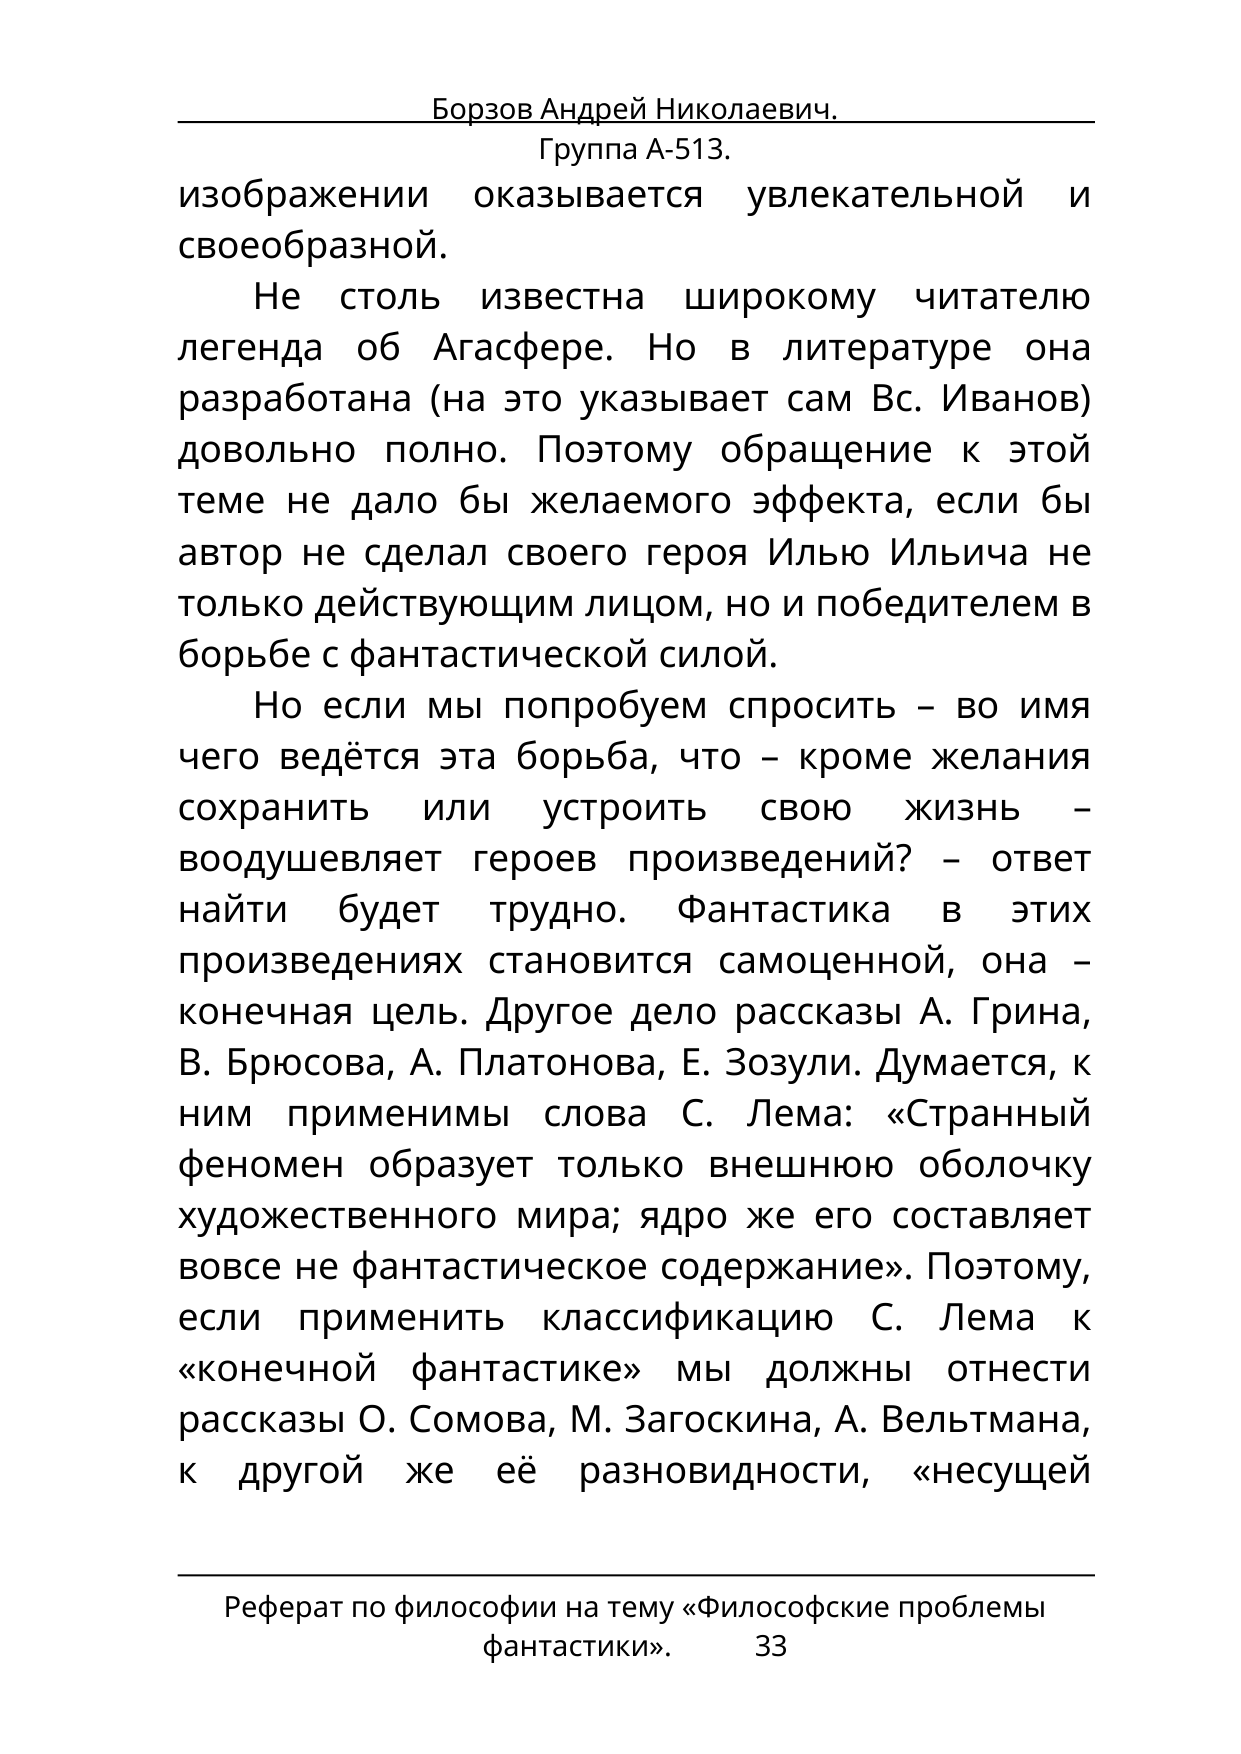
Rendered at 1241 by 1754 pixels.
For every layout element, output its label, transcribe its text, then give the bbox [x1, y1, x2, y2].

text Не столь известна широкому читателю легенда об Агасфере. Но в литературе она разработана (на это указывает сам Вс. Иванов) довольно полно. Поэтому обращение к этой теме не дало бы желаемого эффекта, если бы автор не сделал своего героя Илью Ильича не только действующим лицом, но и победителем в борьбе с фантастической силой. [177, 270, 1092, 678]
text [177, 678, 1092, 1495]
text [177, 168, 1092, 270]
